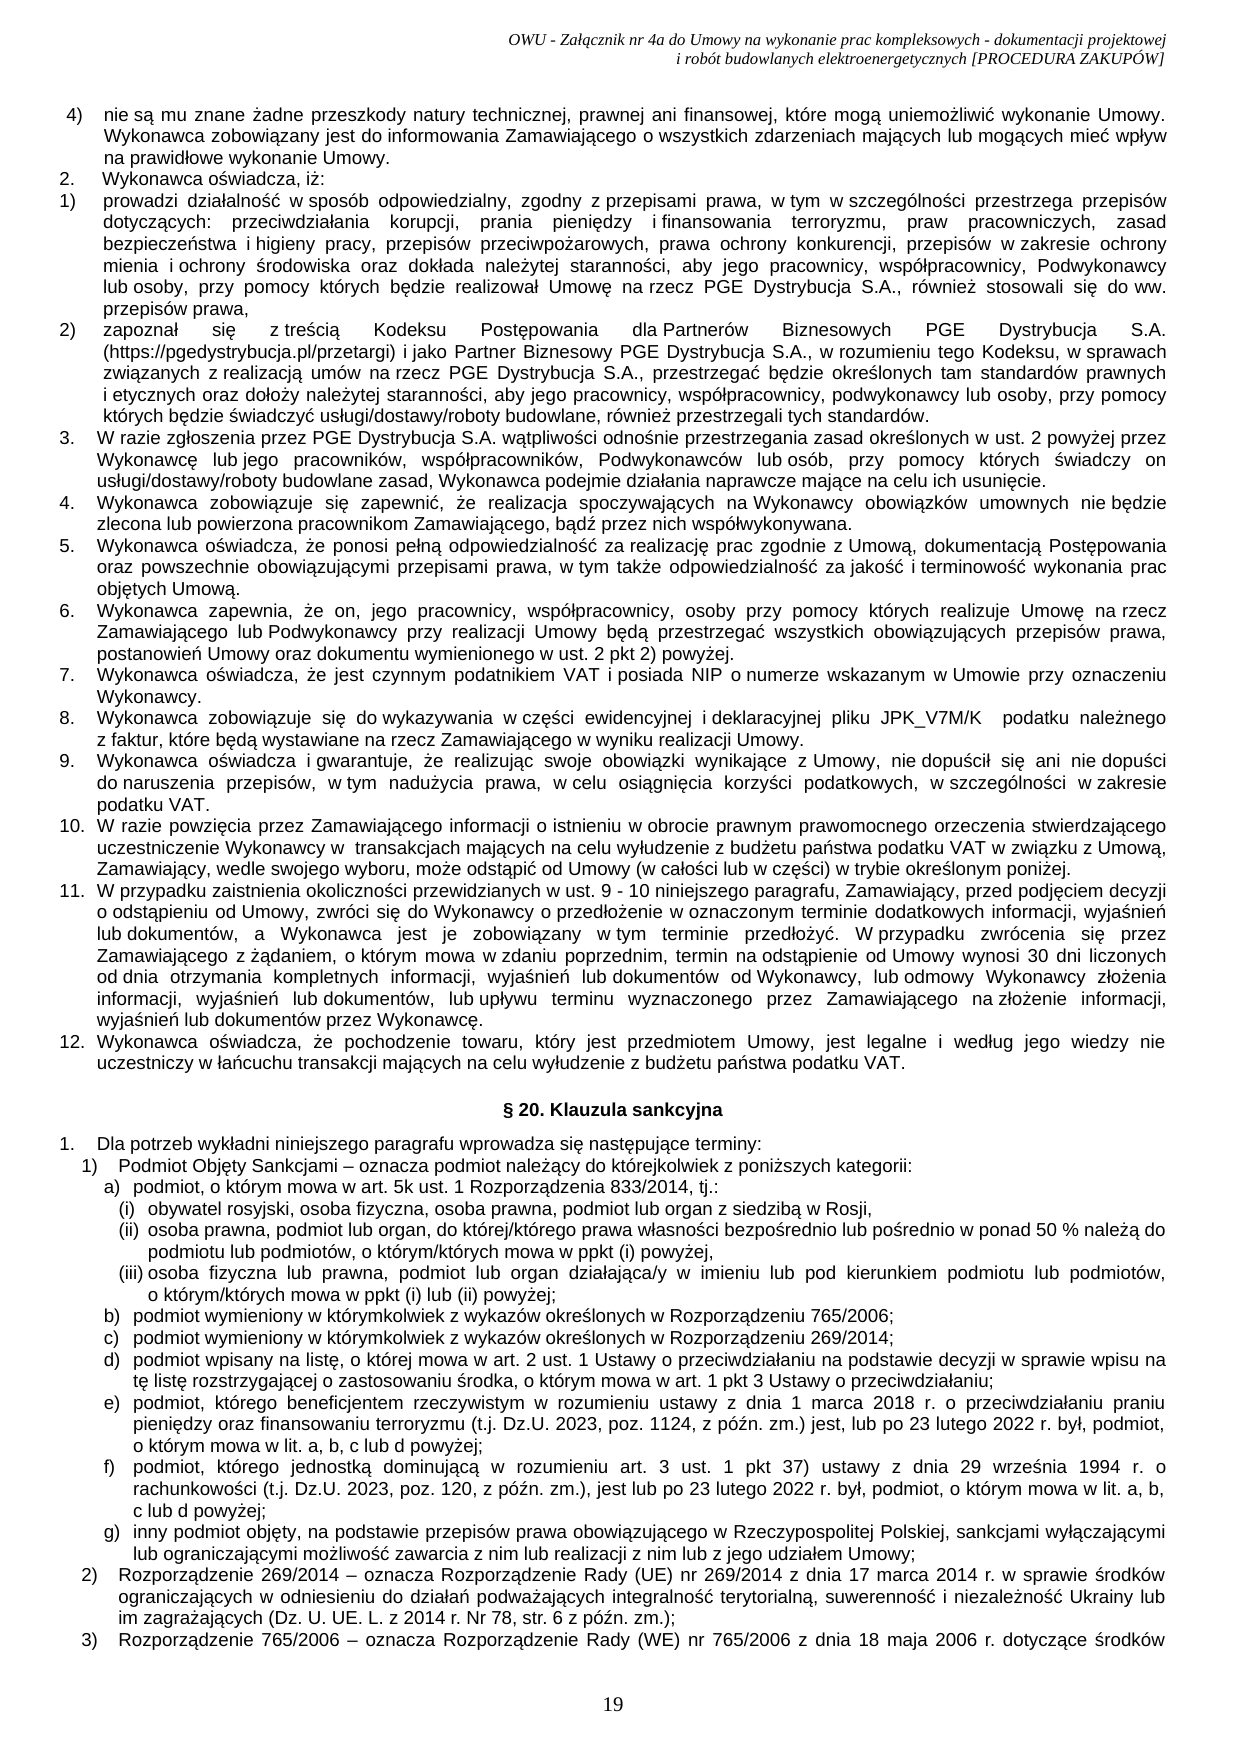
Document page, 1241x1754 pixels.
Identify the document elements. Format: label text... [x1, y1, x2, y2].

list W razie powzięcia przez Zamawiającego informacji o istnieniu w obrocie prawnym prawomocnego orzeczenia stwierdzającego uczestniczenie Wykonawcy w transakcjach mających na celu wyłudzenie z budżetu państwa podatku VAT w związku z Umową, Zamawiający, wedle swojego wyboru, może odstąpić od Umowy (w całości lub w części) w trybie określonym poniżej. [59, 815, 1167, 880]
list Wykonawca oświadcza, że ponosi pełną odpowiedzialność za realizację prac zgodnie z Umową, dokumentacją Postępowania oraz powszechnie obowiązującymi przepisami prawa, w tym także odpowiedzialność za jakość i terminowość wykonania prac objętych Umową. [59, 535, 1167, 599]
text (iii) osoba fizyczna lub prawna, podmiot lub organ działająca/y w imieniu lub pod kierunkiem podmiotu lub podmiotów, o którym/których mowa w ppkt (i) lub (ii) powyżej; [118, 1262, 1167, 1305]
list W razie zgłoszenia przez PGE Dystrybucja S.A. wątpliwości odnośnie przestrzegania zasad określonych w ust. 2 powyżej przez Wykonawcę lub jego pracowników, współpracowników, Podwykonawców lub osób, przy pomocy których świadczy on usługi/dostawy/roboty budowlane zasad, Wykonawca podejmie działania naprawcze mające na celu ich usunięcie. [59, 427, 1167, 492]
list zapoznał się z treścią Kodeksu Postępowania dla Partnerów Biznesowych PGE Dystrybucja S.A. (https://pgedystrybucja.pl/przetargi) i jako Partner Biznesowy PGE Dystrybucja S.A., w rozumieniu tego Kodeksu, w sprawach związanych z realizacją umów na rzecz PGE Dystrybucja S.A., przestrzegać będzie określonych tam standardów prawnych i etycznych oraz dołoży należytej staranności, aby jego pracownicy, współpracownicy, podwykonawcy lub osoby, przy pomocy których będzie świadczyć usługi/dostawy/roboty budowlane, również przestrzegali tych standardów. [59, 319, 1167, 427]
list W przypadku zaistnienia okoliczności przewidzianych w ust. 9 - 10 niniejszego paragrafu, Zamawiający, przed podjęciem decyzji o odstąpieniu od Umowy, zwróci się do Wykonawcy o przedłożenie w oznaczonym terminie dodatkowych informacji, wyjaśnień lub dokumentów, a Wykonawca jest je zobowiązany w tym terminie przedłożyć. W przypadku zwrócenia się przez Zamawiającego z żądaniem, o którym mowa w zdaniu poprzednim, termin na odstąpienie od Umowy wynosi 30 dni liczonych od dnia otrzymania kompletnych informacji, wyjaśnień lub dokumentów od Wykonawcy, lub odmowy Wykonawcy złożenia informacji, wyjaśnień lub dokumentów, lub upływu terminu wyznaczonego przez Zamawiającego na złożenie informacji, wyjaśnień lub dokumentów przez Wykonawcę. [59, 880, 1167, 1031]
text b) podmiot wymieniony w którymkolwiek z wykazów określonych w Rozporządzeniu 765/2006; [103, 1305, 1167, 1327]
list Wykonawca zobowiązuje się do wykazywania w części ewidencyjnej i deklaracyjnej pliku JPK_V7M/K podatku należnego z faktur, które będą wystawiane na rzecz Zamawiającego w wyniku realizacji Umowy. [59, 707, 1167, 750]
text § 20. Klauzula sankcyjna [59, 1099, 1167, 1120]
text f) podmiot, którego jednostką dominującą w rozumieniu art. 3 ust. 1 pkt 37) ustawy z dnia 29 września 1994 r. o rachunkowości (t.j. Dz.U. 2023, poz. 120, z późn. zm.), jest lub po 23 lutego 2022 r. był, podmiot, o którym mowa w lit. a, b, c lub d powyżej; [103, 1456, 1167, 1521]
list Wykonawca oświadcza, że jest czynnym podatnikiem VAT i posiada NIP o numerze wskazanym w Umowie przy oznaczeniu Wykonawcy. [59, 664, 1167, 707]
list Wykonawca zobowiązuje się zapewnić, że realizacja spoczywających na Wykonawcy obowiązków umownych nie będzie zlecona lub powierzona pracownikom Zamawiającego, bądź przez nich współwykonywana. [59, 492, 1167, 535]
list Wykonawca oświadcza i gwarantuje, że realizując swoje obowiązki wynikające z Umowy, nie dopuścił się ani nie dopuści do naruszenia przepisów, w tym nadużycia prawa, w celu osiągnięcia korzyści podatkowych, w szczególności w zakresie podatku VAT. [59, 750, 1167, 815]
list Rozporządzenie 269/2014 – oznacza Rozporządzenie Rady (UE) nr 269/2014 z dnia 17 marca 2014 r. w sprawie środków ograniczających w odniesieniu do działań podważających integralność terytorialną, suwerenność i niezależność Ukrainy lub im zagrażających (Dz. U. UE. L. z 2014 r. Nr 78, str. 6 z późn. zm.); [81, 1564, 1167, 1629]
text e) podmiot, którego beneficjentem rzeczywistym w rozumieniu ustawy z dnia 1 marca 2018 r. o przeciwdziałaniu praniu pieniędzy oraz finansowaniu terroryzmu (t.j. Dz.U. 2023, poz. 1124, z późn. zm.) jest, lub po 23 lutego 2022 r. był, podmiot, o którym mowa w lit. a, b, c lub d powyżej; [103, 1392, 1167, 1456]
list nie są mu znane żadne przeszkody natury technicznej, prawnej ani finansowej, które mogą uniemożliwić wykonanie Umowy. Wykonawca zobowiązany jest do informowania Zamawiającego o wszystkich zdarzeniach mających lub mogących mieć wpływ na prawidłowe wykonanie Umowy. [66, 103, 1167, 168]
text g) inny podmiot objęty, na podstawie przepisów prawa obowiązującego w Rzeczypospolitej Polskiej, sankcjami wyłączającymi lub ograniczającymi możliwość zawarcia z nim lub realizacji z nim lub z jego udziałem Umowy; [103, 1521, 1167, 1564]
list Podmiot Objęty Sankcjami – oznacza podmiot należący do którejkolwiek z poniższych kategorii: [81, 1154, 1167, 1176]
text a) podmiot, o którym mowa w art. 5k ust. 1 Rozporządzenia 833/2014, tj.: [103, 1176, 1167, 1197]
text (i) obywatel rosyjski, osoba fizyczna, osoba prawna, podmiot lub organ z siedzibą w Rosji, [118, 1197, 1167, 1219]
list Wykonawca oświadcza, że pochodzenie towaru, który jest przedmiotem Umowy, jest legalne i według jego wiedzy nie uczestniczy w łańcuchu transakcji mających na celu wyłudzenie z budżetu państwa podatku VAT. [59, 1031, 1167, 1074]
list Wykonawca zapewnia, że on, jego pracownicy, współpracownicy, osoby przy pomocy których realizuje Umowę na rzecz Zamawiającego lub Podwykonawcy przy realizacji Umowy będą przestrzegać wszystkich obowiązujących przepisów prawa, postanowień Umowy oraz dokumentu wymienionego w ust. 2 pkt 2) powyżej. [59, 599, 1167, 664]
text c) podmiot wymieniony w którymkolwiek z wykazów określonych w Rozporządzeniu 269/2014; [103, 1327, 1167, 1348]
list prowadzi działalność w sposób odpowiedzialny, zgodny z przepisami prawa, w tym w szczególności przestrzega przepisów dotyczących: przeciwdziałania korupcji, prania pieniędzy i finansowania terroryzmu, praw pracowniczych, zasad bezpieczeństwa i higieny pracy, przepisów przeciwpożarowych, prawa ochrony konkurencji, przepisów w zakresie ochrony mienia i ochrony środowiska oraz dokłada należytej staranności, aby jego pracownicy, współpracownicy, Podwykonawcy lub osoby, przy pomocy których będzie realizował Umowę na rzecz PGE Dystrybucja S.A., również stosowali się do ww. przepisów prawa, [59, 190, 1167, 319]
text d) podmiot wpisany na listę, o której mowa w art. 2 ust. 1 Ustawy o przeciwdziałaniu na podstawie decyzji w sprawie wpisu na tę listę rozstrzygającej o zastosowaniu środka, o którym mowa w art. 1 pkt 3 Ustawy o przeciwdziałaniu; [103, 1348, 1167, 1392]
list Dla potrzeb wykładni niniejszego paragrafu wprowadza się następujące terminy: [59, 1133, 1167, 1154]
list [81, 1629, 1167, 1650]
list Wykonawca oświadcza, iż: [59, 168, 1167, 190]
text (ii) osoba prawna, podmiot lub organ, do której/którego prawa własności bezpośrednio lub pośrednio w ponad 50 % należą do podmiotu lub podmiotów, o którym/których mowa w ppkt (i) powyżej, [118, 1219, 1167, 1262]
